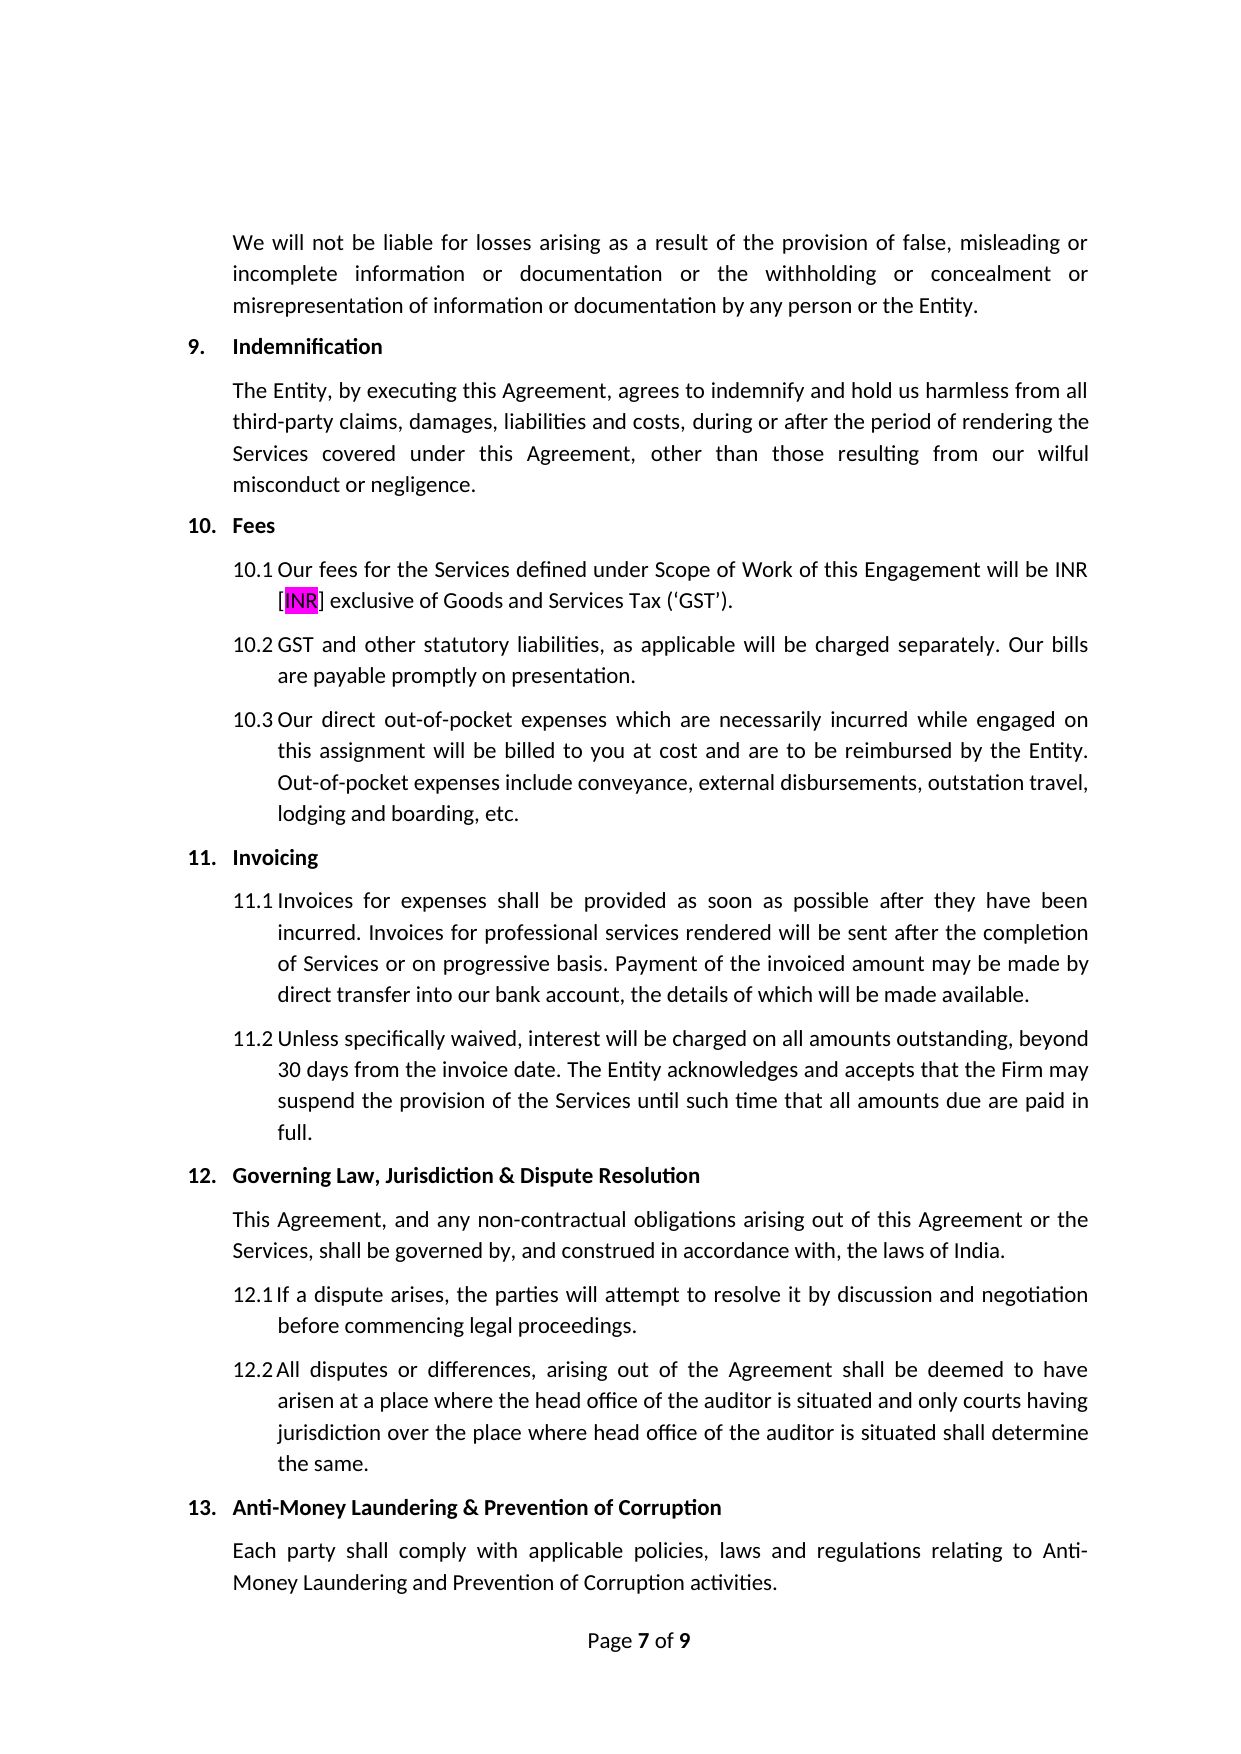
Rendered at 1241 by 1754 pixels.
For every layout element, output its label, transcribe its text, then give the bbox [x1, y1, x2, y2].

text We will not be liable for losses arising as a result of the provision of false, misleading or incomplete information or documentation or the withholding or concealment or misrepresentation of information or documentation by any person or the Entity. [187, 225, 1090, 319]
list All disputes or differences, arising out of the Agreement shall be deemed to have arisen at a place where the head office of the auditor is situated and only courts having jurisdiction over the place where head office of the auditor is situated shall determine the same. [232, 1352, 1090, 1477]
list Unless specifically waived, interest will be charged on all amounts outstanding, beyond 30 days from the invoice date. The Entity acknowledges and accepts that the Firm may suspend the provision of the Services until such time that all amounts due are paid in full. [232, 1021, 1090, 1146]
list Indemnification [187, 331, 1090, 360]
list Invoices for expenses shall be provided as soon as possible after they have been incurred. Invoices for professional services rendered will be sent after the completion of Services or on progressive basis. Payment of the invoiced amount may be made by direct transfer into our bank account, the details of which will be made available. [232, 883, 1090, 1008]
text This Agreement, and any non-contractual obligations arising out of this Agreement or the Services, shall be governed by, and construed in accordance with, the laws of India. [232, 1202, 1090, 1264]
list Our direct out-of-pocket expenses which are necessarily incurred while engaged on this assignment will be billed to you at cost and are to be reimbursed by the Entity. Out-of-pocket expenses include conveyance, external disbursements, outstation travel, lodging and boarding, etc. [232, 702, 1090, 827]
list Governing Law, Jurisdiction & Dispute Resolution [187, 1158, 1090, 1189]
list Anti-Money Laundering & Prevention of Corruption [187, 1489, 1090, 1521]
list Our fees for the Services defined under Scope of Work of this Engagement will be INR [INR] exclusive of Goods and Services Tax (‘GST’). [232, 552, 1090, 614]
list Invoicing [187, 839, 1090, 871]
list Fees [187, 510, 1090, 539]
list GST and other statutory liabilities, as applicable will be charged separately. Our bills are payable promptly on presentation. [232, 627, 1090, 689]
text The Entity, by executing this Agreement, agrees to indemnify and hold us harmless from all third-party claims, damages, liabilities and costs, during or after the period of rendering the Services covered under this Agreement, other than those resulting from our wilful misconduct or negligence. [232, 373, 1090, 498]
list If a dispute arises, the parties will attempt to resolve it by discussion and negotiation before commencing legal proceedings. [232, 1277, 1090, 1339]
text Each party shall comply with applicable policies, laws and regulations relating to Anti-Money Laundering and Prevention of Corruption activities. [232, 1533, 1090, 1596]
